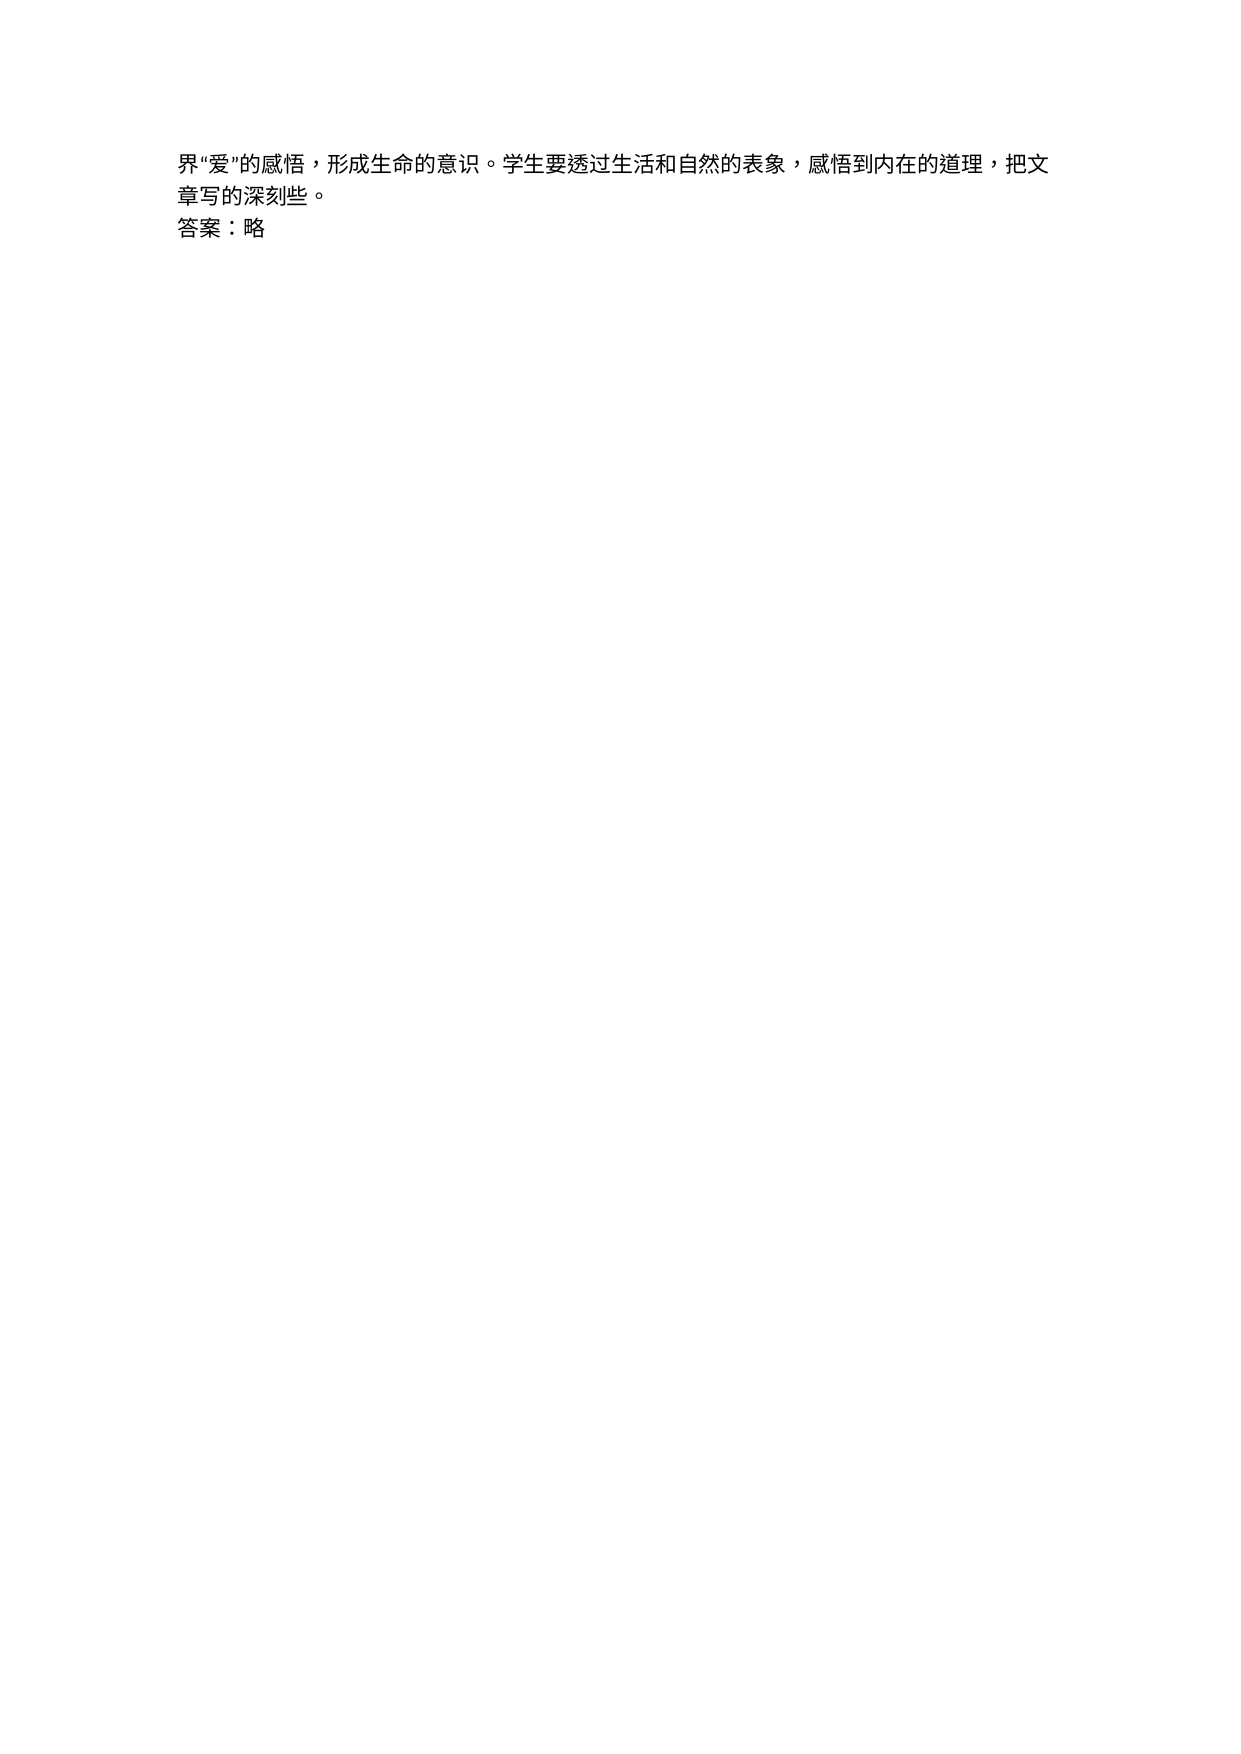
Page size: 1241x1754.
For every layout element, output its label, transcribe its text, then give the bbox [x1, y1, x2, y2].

text 答案：略 [177, 211, 1063, 241]
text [177, 148, 1063, 210]
